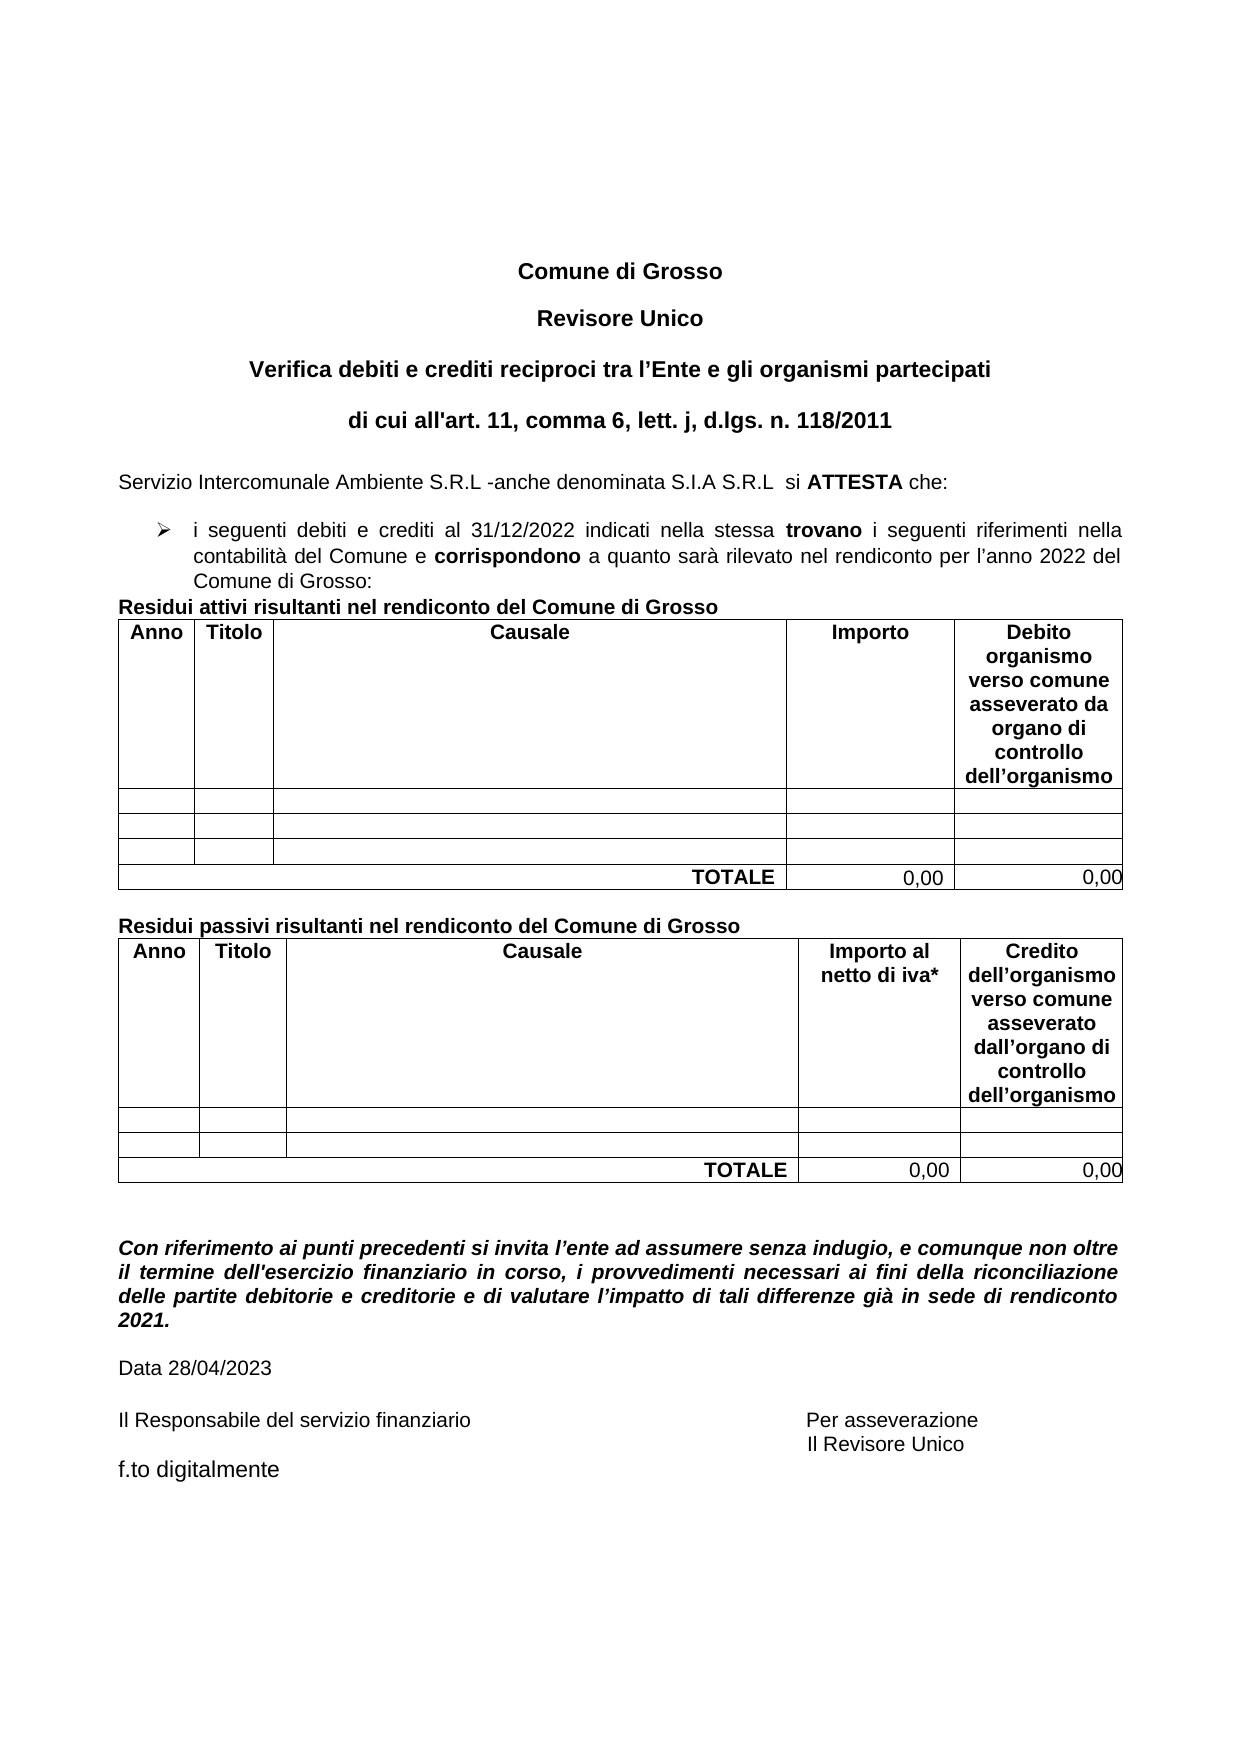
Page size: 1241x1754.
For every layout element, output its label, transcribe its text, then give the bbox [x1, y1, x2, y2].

table_cell [274, 789, 786, 813]
text Con riferimento ai punti precedenti si invita l’ente ad assumere senza indugio, e comunque non oltre il termine dell'esercizio finanziario in corso, i provvedimenti necessari ai fini della riconciliazione delle partite debitorie e creditorie e di valutare l’impatto di tali differenze già in sede di rendiconto 2021. [118, 1236, 1122, 1332]
text Residui attivi risultanti nel rendiconto del Comune di Grosso [118, 595, 1122, 619]
text f.to digitalmente [118, 1456, 1122, 1483]
table_cell [119, 1133, 199, 1157]
table_cell 0,00 [799, 1158, 960, 1182]
text Data 28/04/2023 [118, 1356, 1122, 1379]
list i seguenti debiti e crediti al 31/12/2022 indicati nella stessa trovano i seguenti riferimenti nella contabilità del Comune e corrispondono a quanto sarà rilevato nel rendiconto per l’anno 2022 del Comune di Grosso: [156, 517, 1122, 593]
table_cell TOTALE [119, 1158, 798, 1182]
text Verifica debiti e crediti reciproci tra l’Ente e gli organismi partecipati [118, 356, 1122, 382]
table_header Credito dell’organismo verso comune asseverato dall’organo di controllo dell’organismo [961, 939, 1122, 1107]
table_cell 0,00 [955, 865, 1122, 889]
table_cell 0,00 [787, 865, 954, 889]
table_cell [799, 1108, 960, 1132]
table_cell [799, 1133, 960, 1157]
table_cell [119, 839, 194, 864]
table_cell [119, 1108, 199, 1132]
text Il Responsabile del servizio finanziario Per asseverazione [118, 1408, 1122, 1432]
table_cell [787, 814, 954, 838]
table_header Titolo [200, 939, 286, 1107]
table_cell [961, 1108, 1122, 1132]
text Revisore Unico [118, 304, 1122, 331]
table_cell TOTALE [119, 865, 786, 889]
table_cell [955, 814, 1122, 838]
table_cell [200, 1108, 286, 1132]
table_header Titolo [195, 620, 273, 788]
table_cell [787, 789, 954, 813]
table_header Anno [119, 939, 199, 1107]
table_cell [955, 839, 1122, 864]
text di cui all'art. 11, comma 6, lett. j, d.lgs. n. 118/2011 [118, 407, 1122, 434]
table_cell [961, 1133, 1122, 1157]
text Servizio Intercomunale Ambiente S.R.L -anche denominata S.I.A S.R.L si attesta che: [118, 469, 1122, 493]
text Comune di Grosso [118, 258, 1122, 284]
table_cell [287, 1108, 798, 1132]
table_cell [195, 789, 273, 813]
table_header Anno [119, 620, 194, 788]
table_header Causale [274, 620, 786, 788]
table_cell [955, 789, 1122, 813]
table_cell [119, 789, 194, 813]
table_cell [195, 814, 273, 838]
table_cell [787, 839, 954, 864]
table_header Causale [287, 939, 798, 1107]
table_header Debito organismo verso comune asseverato da organo di controllo dell’organismo [955, 620, 1122, 788]
table_header Importo al netto di iva* [799, 939, 960, 1107]
table_header Importo [787, 620, 954, 788]
table_cell [274, 814, 786, 838]
table_cell 0,00 [961, 1158, 1122, 1182]
table_cell [287, 1133, 798, 1157]
table_cell [195, 839, 273, 864]
table_cell [119, 814, 194, 838]
table_cell [200, 1133, 286, 1157]
text Residui passivi risultanti nel rendiconto del Comune di Grosso [118, 914, 1122, 938]
text Il Revisore Unico [635, 1432, 1122, 1456]
table_cell [274, 839, 786, 864]
